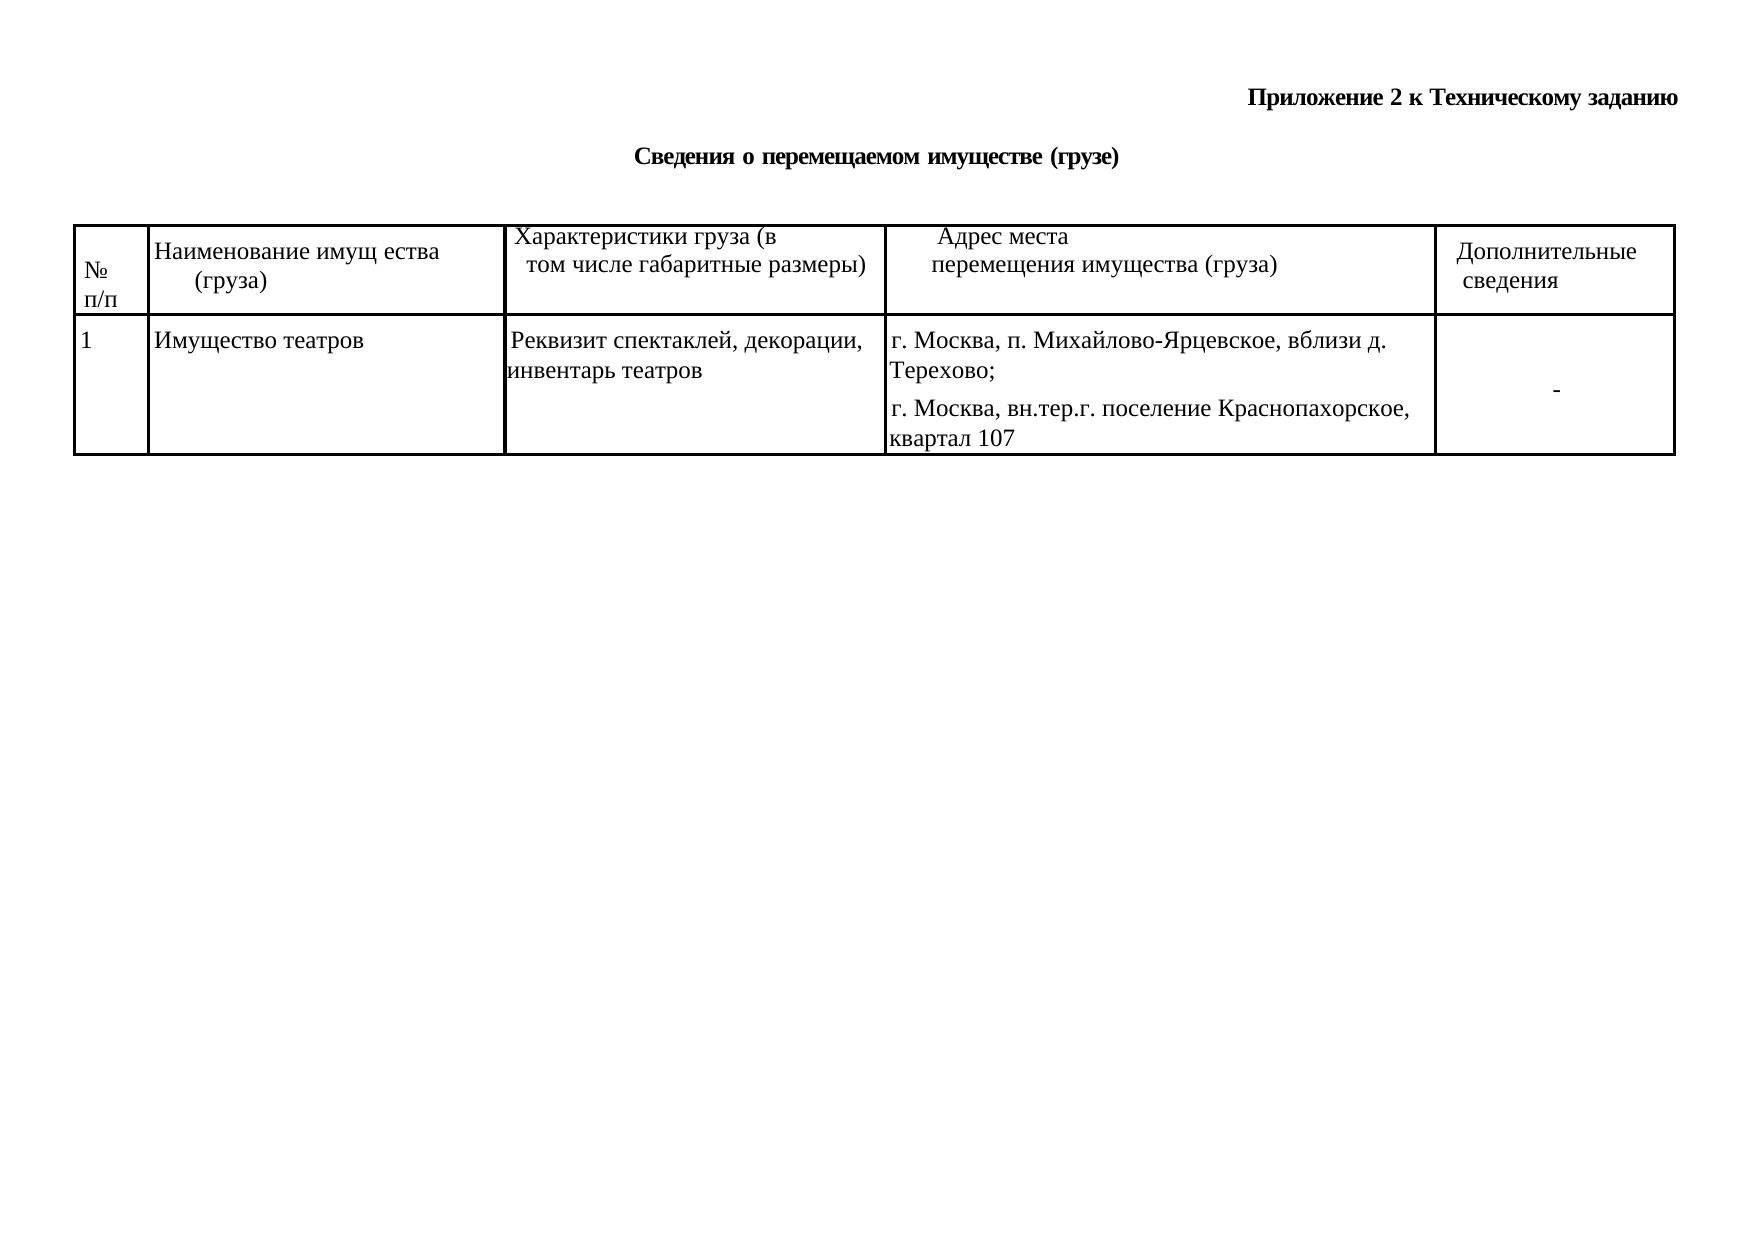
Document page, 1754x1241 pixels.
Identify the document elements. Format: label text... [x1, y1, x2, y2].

table_header Дополнительные сведения [1437, 227, 1673, 313]
table_cell - [1437, 316, 1673, 452]
table_cell Реквизит спектаклей, декорации, инвентарь театров [507, 316, 884, 452]
table_header № п/п [76, 227, 147, 313]
table_header Наименование имущ ества (груза) [150, 227, 503, 313]
table_cell г. Москва, п. Михайлово-Ярцевское, вблизи д. Терехово; г. Москва, вн.тер.г. поселение Краснопахорское, квартал 107 [887, 316, 1434, 452]
table_header Адрес места перемещения имущества (груза) [887, 227, 1434, 313]
text Приложение 2 к Техническому заданию [59, 82, 1679, 110]
text Сведения о перемещаемом имуществе (грузе) [59, 141, 1695, 170]
table_cell Имущество театров [150, 316, 503, 452]
table_cell 1 [76, 316, 147, 452]
table_header Характеристики груза (в том числе габаритные размеры) [507, 227, 884, 313]
